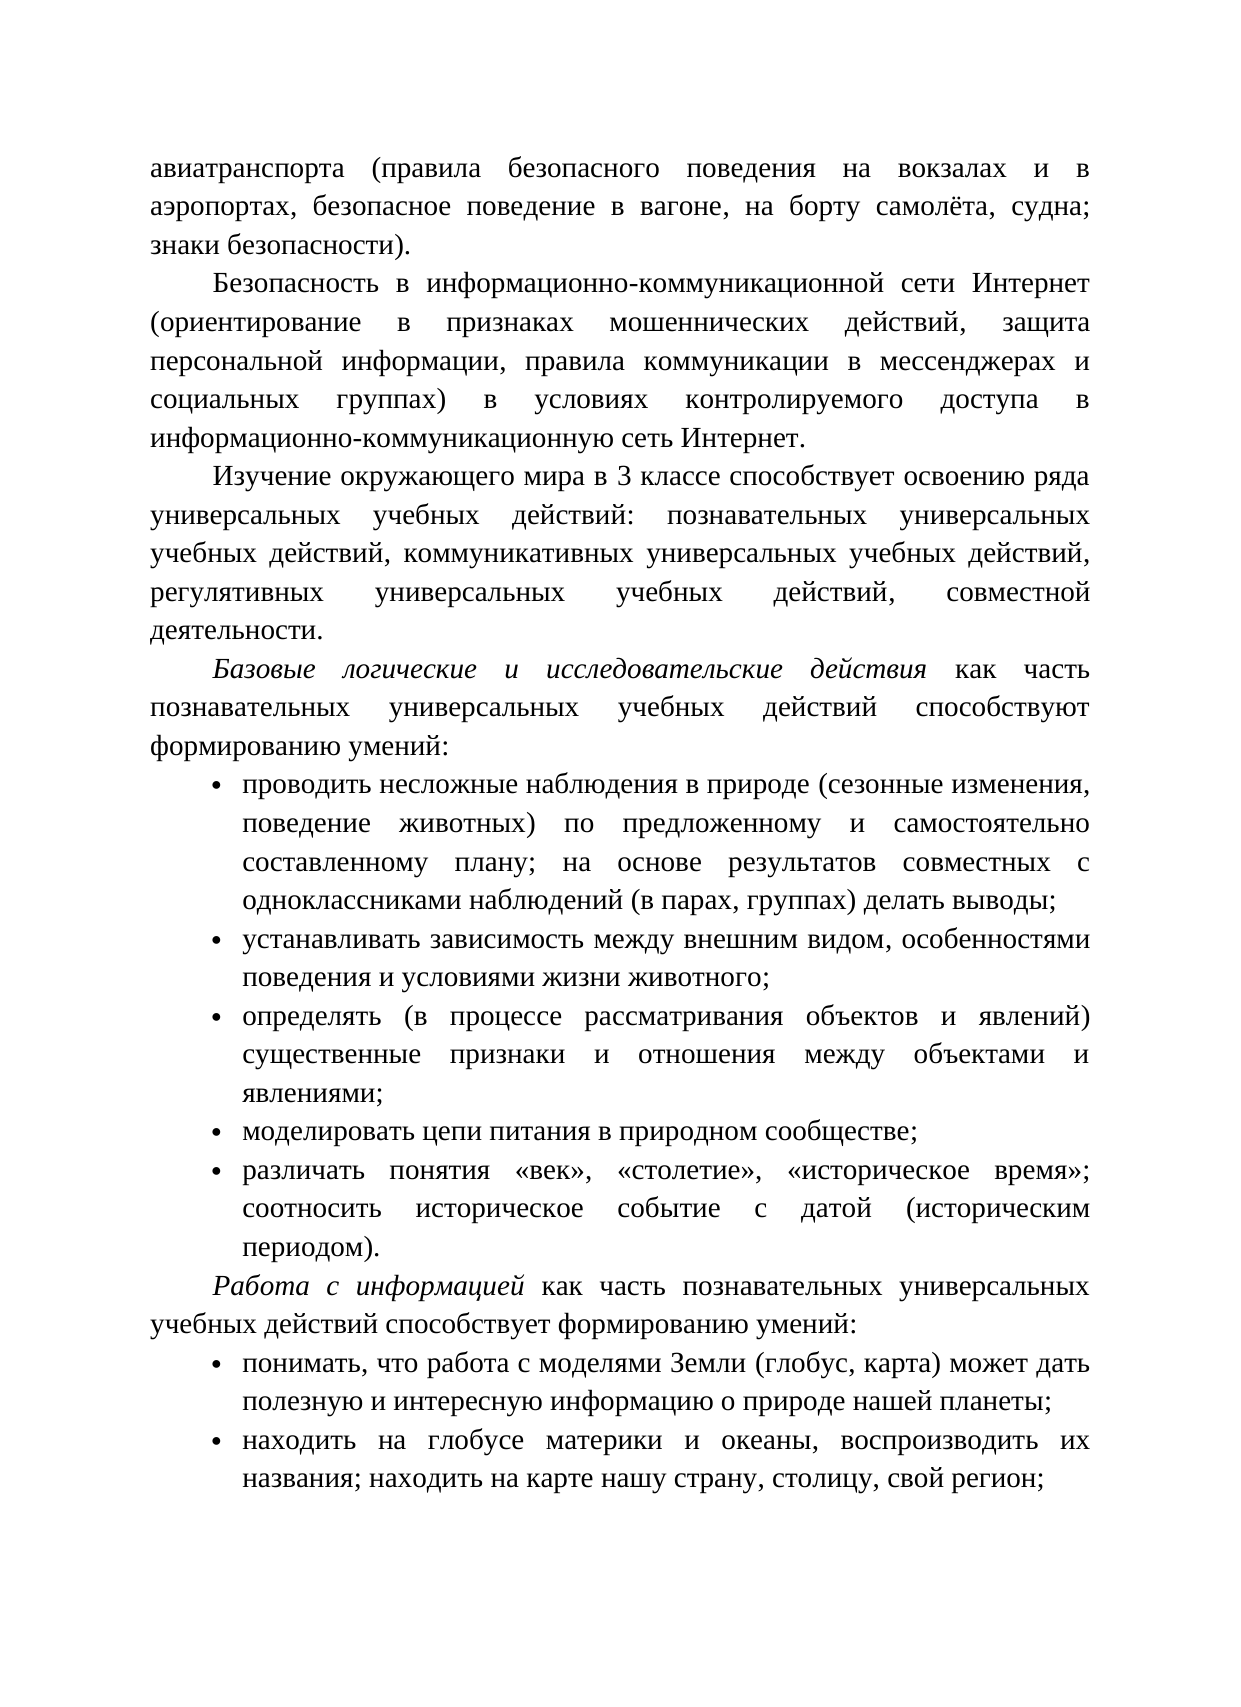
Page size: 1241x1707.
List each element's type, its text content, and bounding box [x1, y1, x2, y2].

list понимать, что работа с моделями Земли (глобус, карта) может дать полезную и интересную информацию о природе нашей планеты; [212, 1345, 1090, 1417]
list находить на глобусе материки и океаны, воспроизводить их названия; находить на карте нашу страну, столицу, свой регион; [212, 1422, 1090, 1494]
text Безопасность в информационно-коммуникационной сети Интернет (ориентирование в признаках мошеннических действий, защита персональной информации, правила коммуникации в мессенджерах и социальных группах) в условиях контролируемого доступа в информационно-коммуникационную сеть Интернет. [150, 266, 1090, 453]
text Изучение окружающего мира в 3 классе способствует освоению ряда универсальных учебных действий: познавательных универсальных учебных действий, коммуникативных универсальных учебных действий, регулятивных универсальных учебных действий, совместной деятельности. [150, 458, 1090, 646]
list моделировать цепи питания в природном сообществе; [212, 1113, 1090, 1147]
list различать понятия «век», «столетие», «историческое время»; соотносить историческое событие с датой (историческим периодом). [212, 1152, 1090, 1263]
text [150, 150, 1090, 261]
list определять (в процессе рассматривания объектов и явлений) существенные признаки и отношения между объектами и явлениями; [212, 998, 1090, 1108]
list устанавливать зависимость между внешним видом, особенностями поведения и условиями жизни животного; [212, 921, 1090, 993]
text Базовые логические и исследовательские действия как часть познавательных универсальных учебных действий способствуют формированию умений: [150, 651, 1090, 762]
text Работа с информацией как часть познавательных универсальных учебных действий способствует формированию умений: [150, 1268, 1090, 1340]
list проводить несложные наблюдения в природе (сезонные изменения, поведение животных) по предложенному и самостоятельно составленному плану; на основе результатов совместных с одноклассниками наблюдений (в парах, группах) делать выводы; [212, 767, 1090, 916]
